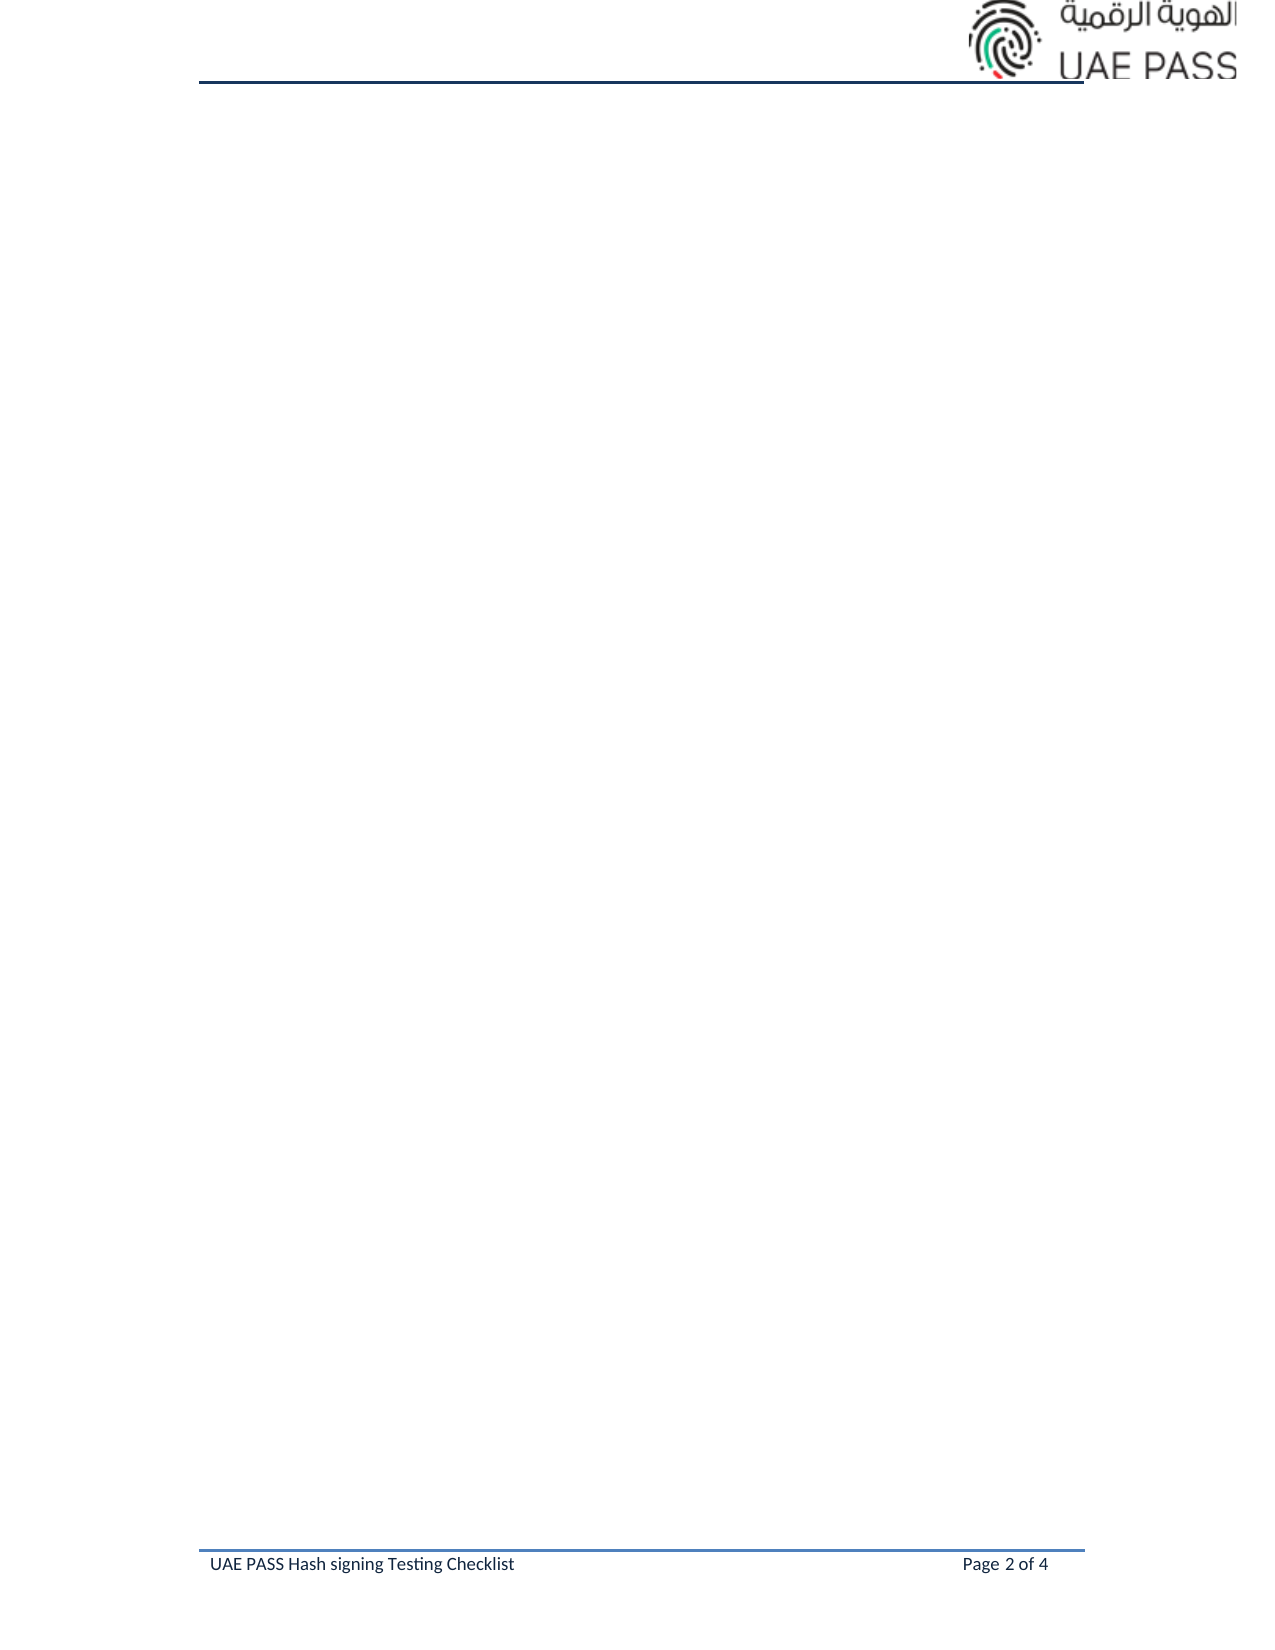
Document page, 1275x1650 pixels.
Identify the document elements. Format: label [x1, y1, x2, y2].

picture [967, 0, 1237, 77]
